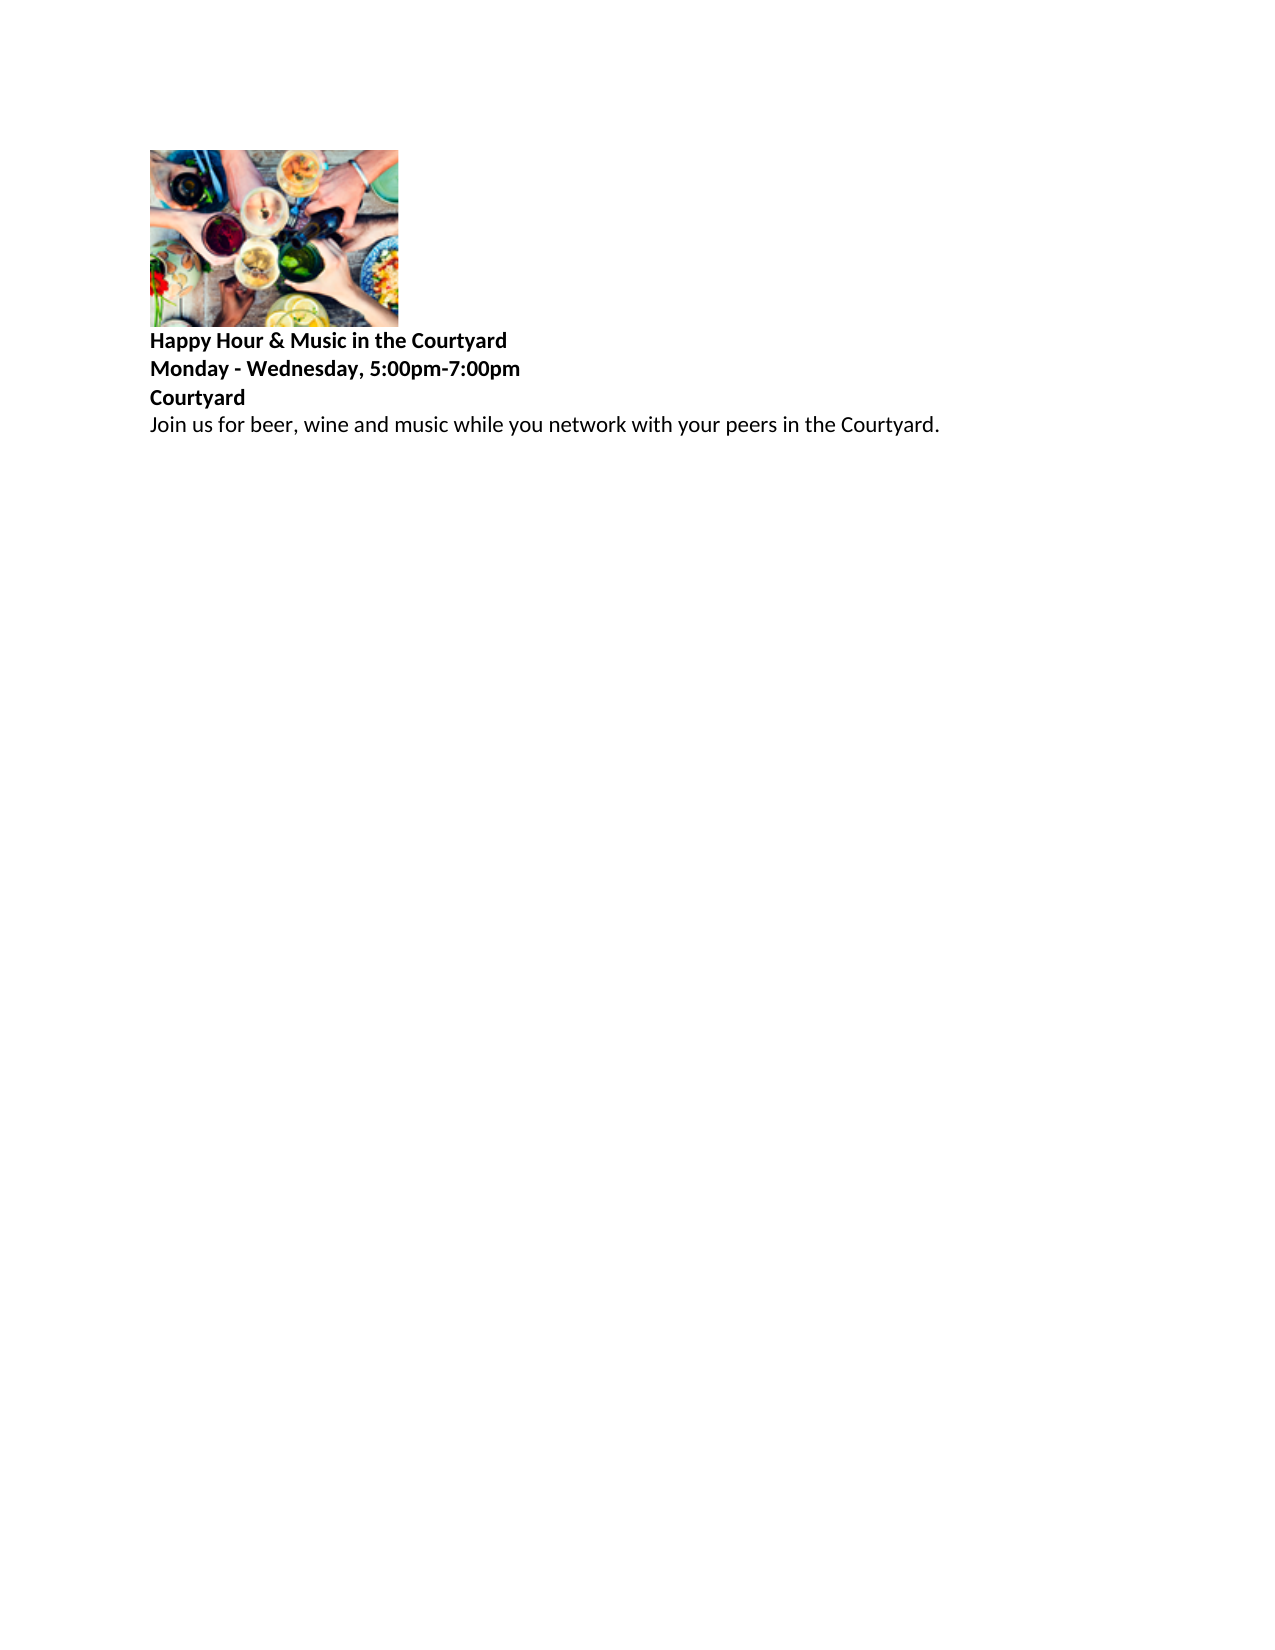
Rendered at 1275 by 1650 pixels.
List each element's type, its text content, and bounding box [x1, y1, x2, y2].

picture [150, 150, 399, 327]
text Courtyard [150, 383, 1125, 411]
text Monday - Wednesday, 5:00pm-7:00pm [150, 354, 1125, 383]
text Happy Hour & Music in the Courtyard [150, 327, 1125, 354]
text Join us for beer, wine and music while you network with your peers in the Courtyard. [150, 411, 1125, 439]
